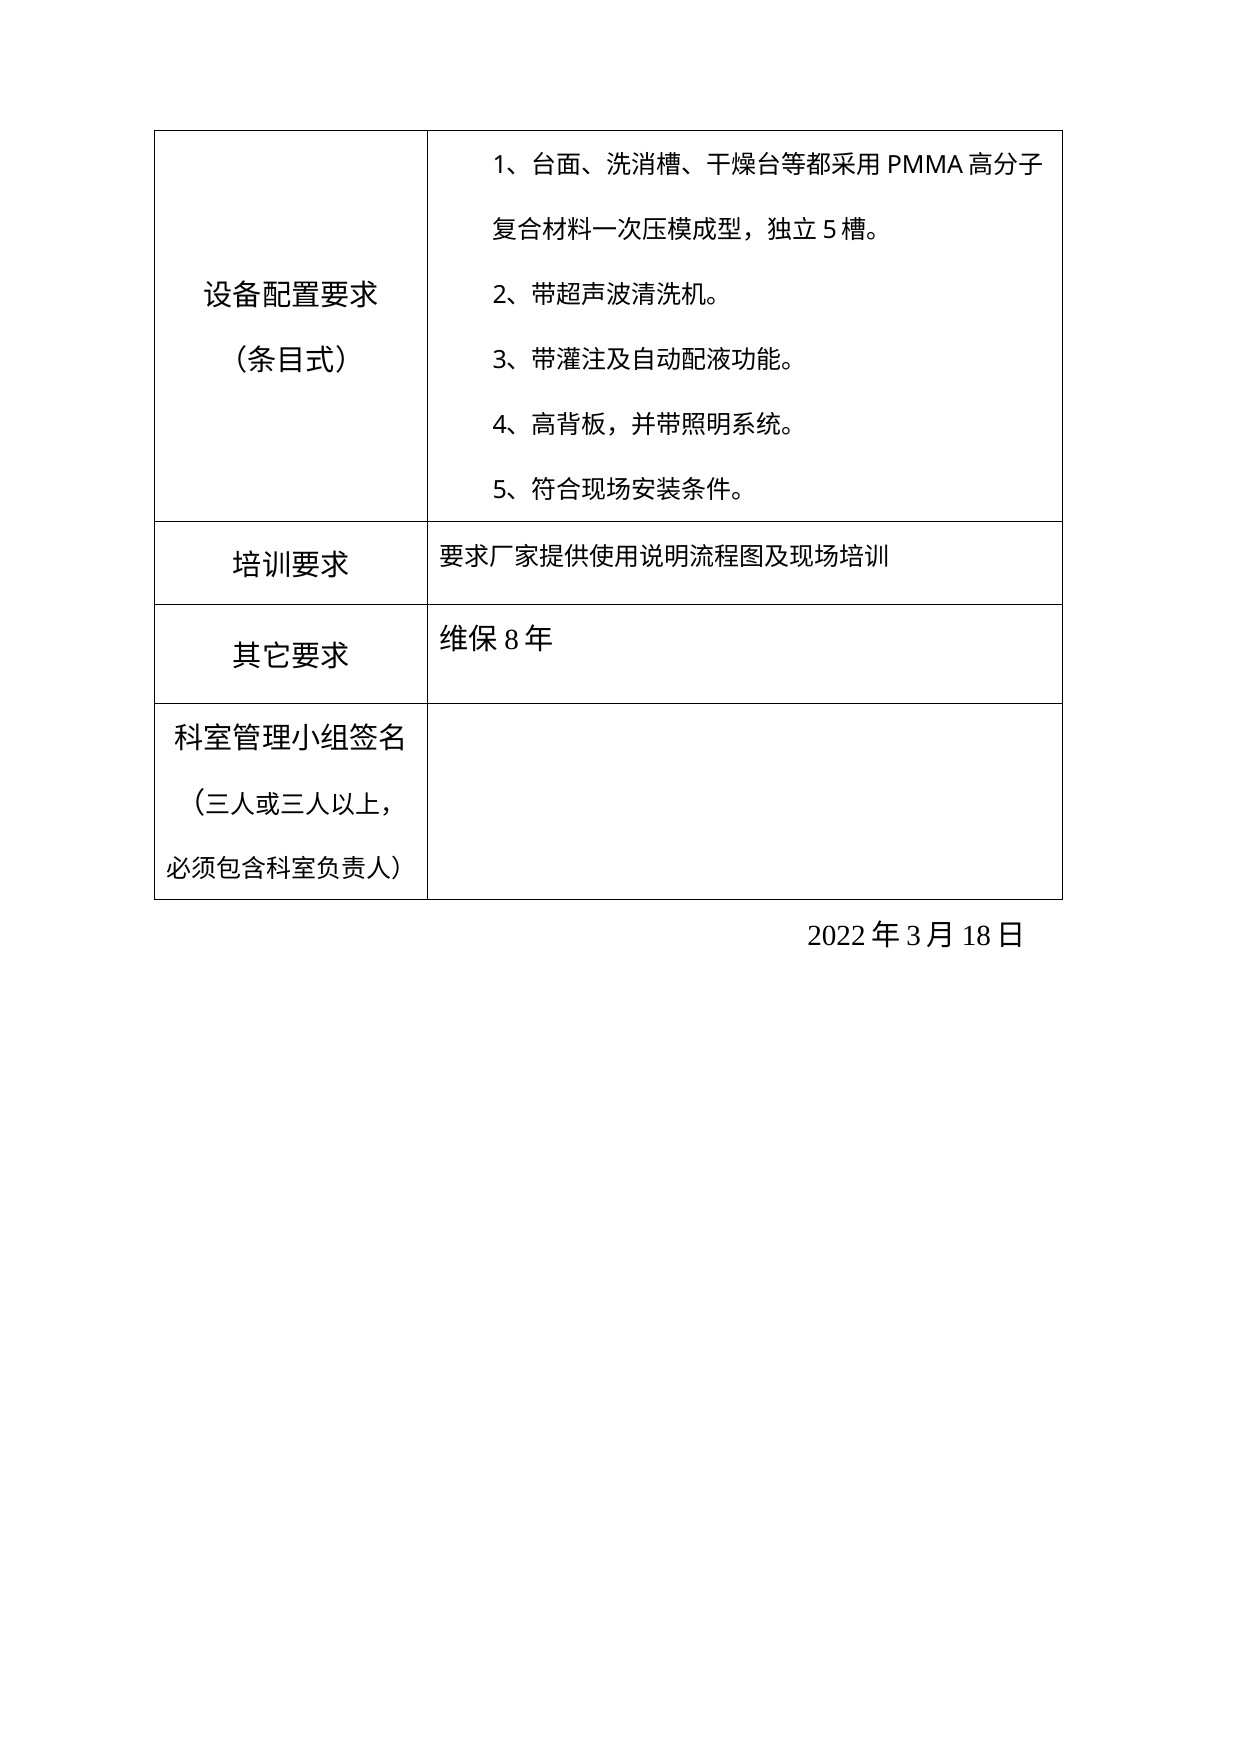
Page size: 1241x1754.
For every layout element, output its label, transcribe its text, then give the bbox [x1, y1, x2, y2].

table_cell 维保 8年 [428, 605, 1062, 703]
table_cell 要求厂家提供使用说明流程图及现场培训 [428, 522, 1062, 603]
table_cell 设备配置要求 （条目式） [155, 131, 427, 521]
table_cell 培训要求 [155, 522, 427, 603]
table_cell 科室管理小组签名 （三人或三人以上，必须包含科室负责人） [155, 704, 427, 899]
table_cell 其它要求 [155, 605, 427, 703]
table_cell 1、台面、洗消槽、干燥台等都采用PMMA高分子复合材料一次压模成型，独立5槽。 2、带超声波清洗机。 3、带灌注及自动配液功能。 4、高背板，并带照明系统。 5、符合现场安装条件。 [428, 131, 1062, 521]
table_cell [428, 704, 1062, 899]
text 2022年3月18日 [165, 900, 1075, 965]
